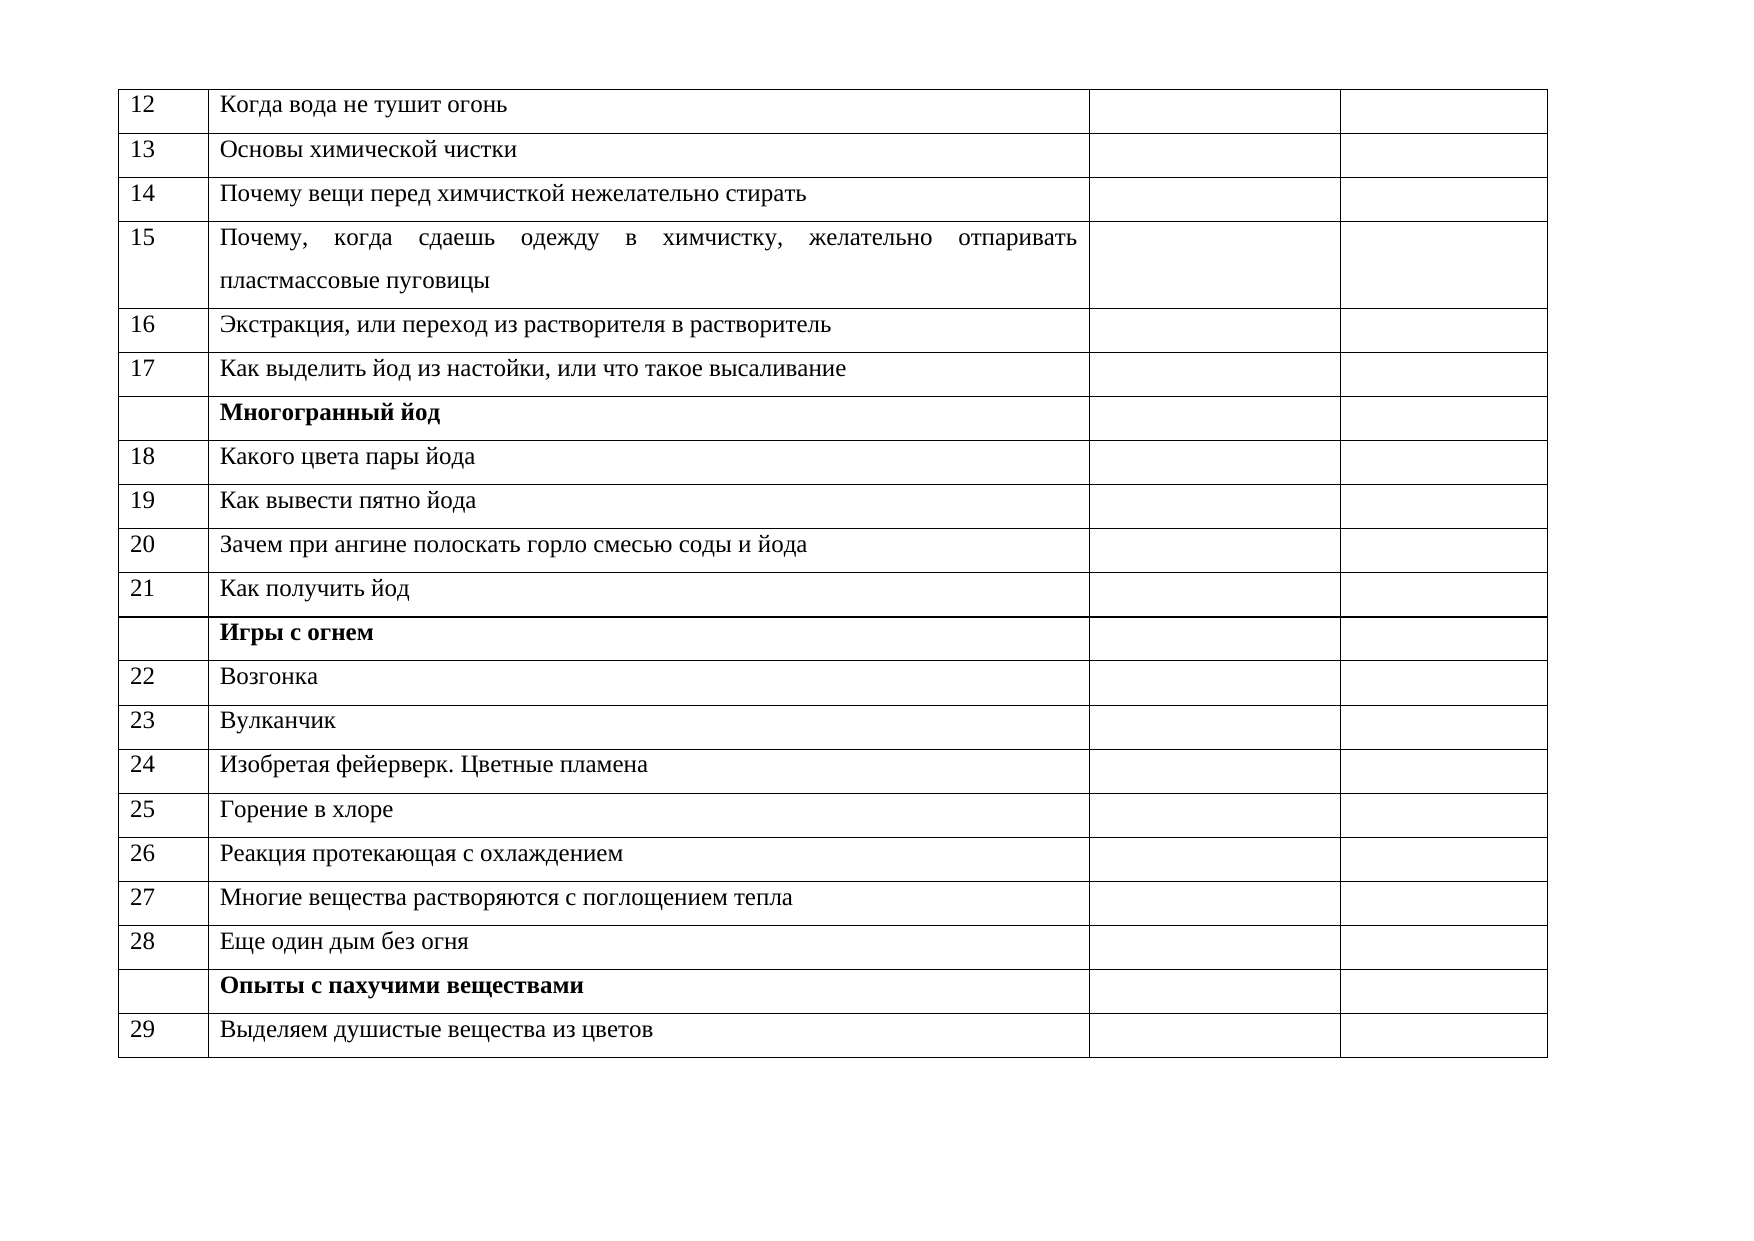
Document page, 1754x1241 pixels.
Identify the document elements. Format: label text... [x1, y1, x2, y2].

table_cell [1341, 90, 1547, 133]
table_cell Зачем при ангине полоскать горло смесью соды и йода [209, 529, 1089, 572]
table_cell [1090, 750, 1340, 793]
table_cell 26 [119, 838, 208, 881]
table_cell [1090, 485, 1340, 528]
table_cell Экстракция, или переход из растворителя в растворитель [209, 309, 1089, 352]
table_cell Как получить йод [209, 573, 1089, 616]
table_cell 24 [119, 750, 208, 793]
table_cell [1341, 573, 1547, 616]
table_cell [1341, 397, 1547, 440]
table_cell [1090, 882, 1340, 925]
table_cell Игры с огнем [209, 618, 1089, 660]
table_cell Как вывести пятно йода [209, 485, 1089, 528]
table_cell [1341, 838, 1547, 881]
table_cell [1341, 485, 1547, 528]
table_cell 22 [119, 661, 208, 704]
table_cell 15 [119, 222, 208, 308]
table_cell 25 [119, 794, 208, 837]
table_cell 23 [119, 706, 208, 748]
table_cell [1341, 618, 1547, 660]
table_cell Горение в хлоре [209, 794, 1089, 837]
table_cell [1090, 90, 1340, 133]
table_cell [1341, 970, 1547, 1013]
table_cell [1090, 178, 1340, 221]
table_cell [1341, 309, 1547, 352]
table_cell [1090, 970, 1340, 1013]
table_cell [1090, 222, 1340, 308]
table_cell [119, 618, 208, 660]
table_cell [1090, 309, 1340, 352]
table_cell [1341, 441, 1547, 484]
table_cell 28 [119, 926, 208, 969]
table_cell [1341, 926, 1547, 969]
table_cell Возгонка [209, 661, 1089, 704]
table_cell [1090, 661, 1340, 704]
table_cell 16 [119, 309, 208, 352]
table_cell Реакция протекающая с охлаждением [209, 838, 1089, 881]
table_cell Выделяем душистые вещества из цветов [209, 1014, 1089, 1057]
table_cell [1341, 529, 1547, 572]
table_cell [1341, 794, 1547, 837]
table_cell 29 [119, 1014, 208, 1057]
table_cell [1090, 529, 1340, 572]
table_cell [1341, 222, 1547, 308]
table_cell [1090, 618, 1340, 660]
table_cell Как выделить йод из настойки, или что такое высаливание [209, 353, 1089, 396]
table_cell Основы химической чистки [209, 134, 1089, 177]
table_cell [1341, 750, 1547, 793]
table_cell 18 [119, 441, 208, 484]
table_cell Многогранный йод [209, 397, 1089, 440]
table_cell Изобретая фейерверк. Цветные пламена [209, 750, 1089, 793]
table_cell [119, 970, 208, 1013]
table_cell [1341, 134, 1547, 177]
table_cell [119, 397, 208, 440]
table_cell 12 [119, 90, 208, 133]
table_cell [1090, 397, 1340, 440]
table_cell [1090, 706, 1340, 748]
table_cell [1341, 1014, 1547, 1057]
table_cell [1341, 882, 1547, 925]
table_cell Многие вещества растворяются с поглощением тепла [209, 882, 1089, 925]
table_cell [1090, 134, 1340, 177]
table_cell Опыты с пахучими веществами [209, 970, 1089, 1013]
table_cell 20 [119, 529, 208, 572]
table_cell [1090, 441, 1340, 484]
table_cell [1090, 794, 1340, 837]
table_cell [1341, 178, 1547, 221]
table_cell [1341, 353, 1547, 396]
table_cell Еще один дым без огня [209, 926, 1089, 969]
table_cell [1341, 706, 1547, 748]
table_cell Почему вещи перед химчисткой нежелательно стирать [209, 178, 1089, 221]
table_cell [1090, 926, 1340, 969]
table_cell 27 [119, 882, 208, 925]
table_cell 13 [119, 134, 208, 177]
table_cell [1090, 838, 1340, 881]
table_cell 21 [119, 573, 208, 616]
table_cell 17 [119, 353, 208, 396]
table_cell Почему, когда сдаешь одежду в химчистку, желательно отпаривать пластмассовые пуговицы [209, 222, 1089, 308]
table_cell [1341, 661, 1547, 704]
table_cell Когда вода не тушит огонь [209, 90, 1089, 133]
table_cell 14 [119, 178, 208, 221]
table_cell 19 [119, 485, 208, 528]
table_cell [1090, 573, 1340, 616]
table_cell [1090, 353, 1340, 396]
table_cell [1090, 1014, 1340, 1057]
table_cell Какого цвета пары йода [209, 441, 1089, 484]
table_cell Вулканчик [209, 706, 1089, 748]
